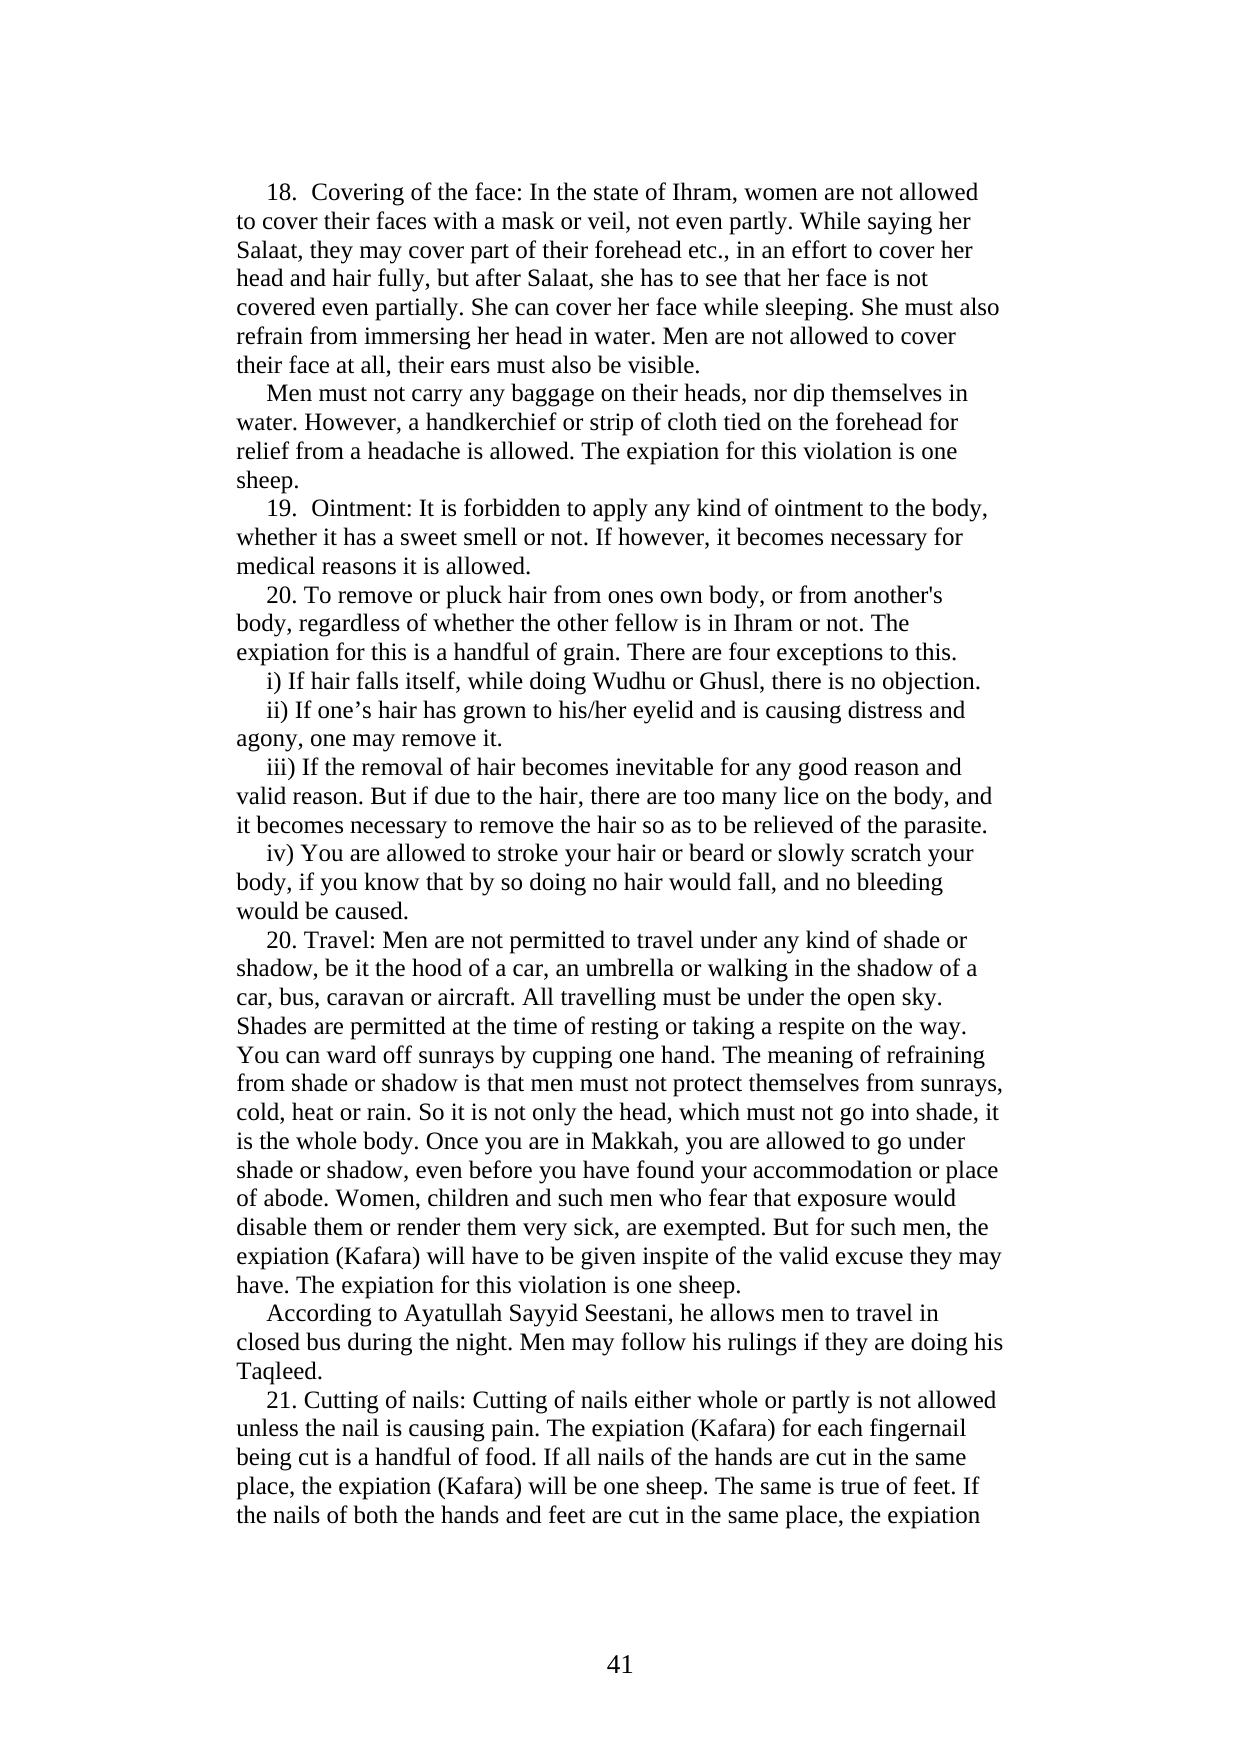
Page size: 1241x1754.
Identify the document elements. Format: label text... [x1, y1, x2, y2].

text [236, 1385, 1004, 1528]
text 20. Travel: Men are not permitted to travel under any kind of shade or shadow, be it the hood of a car, an umbrella or walking in the shadow of a car, bus, caravan or aircraft. All travelling must be under the open sky. Shades are permitted at the time of resting or taking a respite on the way. You can ward off sunrays by cupping one hand. The meaning of refraining from shade or shadow is that men must not protect themselves from sunrays, cold, heat or rain. So it is not only the head, which must not go into shade, it is the whole body. Once you are in Makkah, you are allowed to go under shade or shadow, even before you have found your accommodation or place of abode. Women, children and such men who fear that exposure would disable them or render them very sick, are exempted. But for such men, the expiation (Kafara) will have to be given inspite of the valid excuse they may have. The expiation for this violation is one sheep. [236, 925, 1004, 1298]
text 20. To remove or pluck hair from ones own body, or from another's body, regardless of whether the other fellow is in Ihram or not. The expiation for this is a handful of grain. There are four exceptions to this. [236, 580, 1004, 666]
text iv) You are allowed to stroke your hair or beard or slowly scratch your body, if you know that by so doing no hair would fall, and no bleeding would be caused. [236, 838, 1004, 925]
text Men must not carry any baggage on their heads, nor dip themselves in water. However, a handkerchief or strip of cloth tied on the forehead for relief from a headache is allowed. The expiation for this violation is one sheep. [236, 378, 1004, 493]
text 19. Ointment: It is forbidden to apply any kind of ointment to the body, whether it has a sweet smell or not. If however, it becomes necessary for medical reasons it is allowed. [236, 493, 1004, 580]
text ii) If one’s hair has grown to his/her eyelid and is causing distress and agony, one may remove it. [236, 695, 1004, 752]
text 18. Covering of the face: In the state of Ihram, women are not allowed to cover their faces with a mask or veil, not even partly. While saying her Salaat, they may cover part of their forehead etc., in an effort to cover her head and hair fully, but after Salaat, she has to see that her face is not covered even partially. She can cover her face while sleeping. She must also refrain from immersing her head in water. Men are not allowed to cover their face at all, their ears must also be visible. [236, 177, 1004, 378]
text iii) If the removal of hair becomes inevitable for any good reason and valid reason. But if due to the hair, there are too many lice on the body, and it becomes necessary to remove the hair so as to be relieved of the parasite. [236, 752, 1004, 838]
text According to Ayatullah Sayyid Seestani, he allows men to travel in closed bus during the night. Men may follow his rulings if they are doing his Taqleed. [236, 1298, 1004, 1385]
text i) If hair falls itself, while doing Wudhu or Ghusl, there is no objection. [236, 666, 1004, 695]
